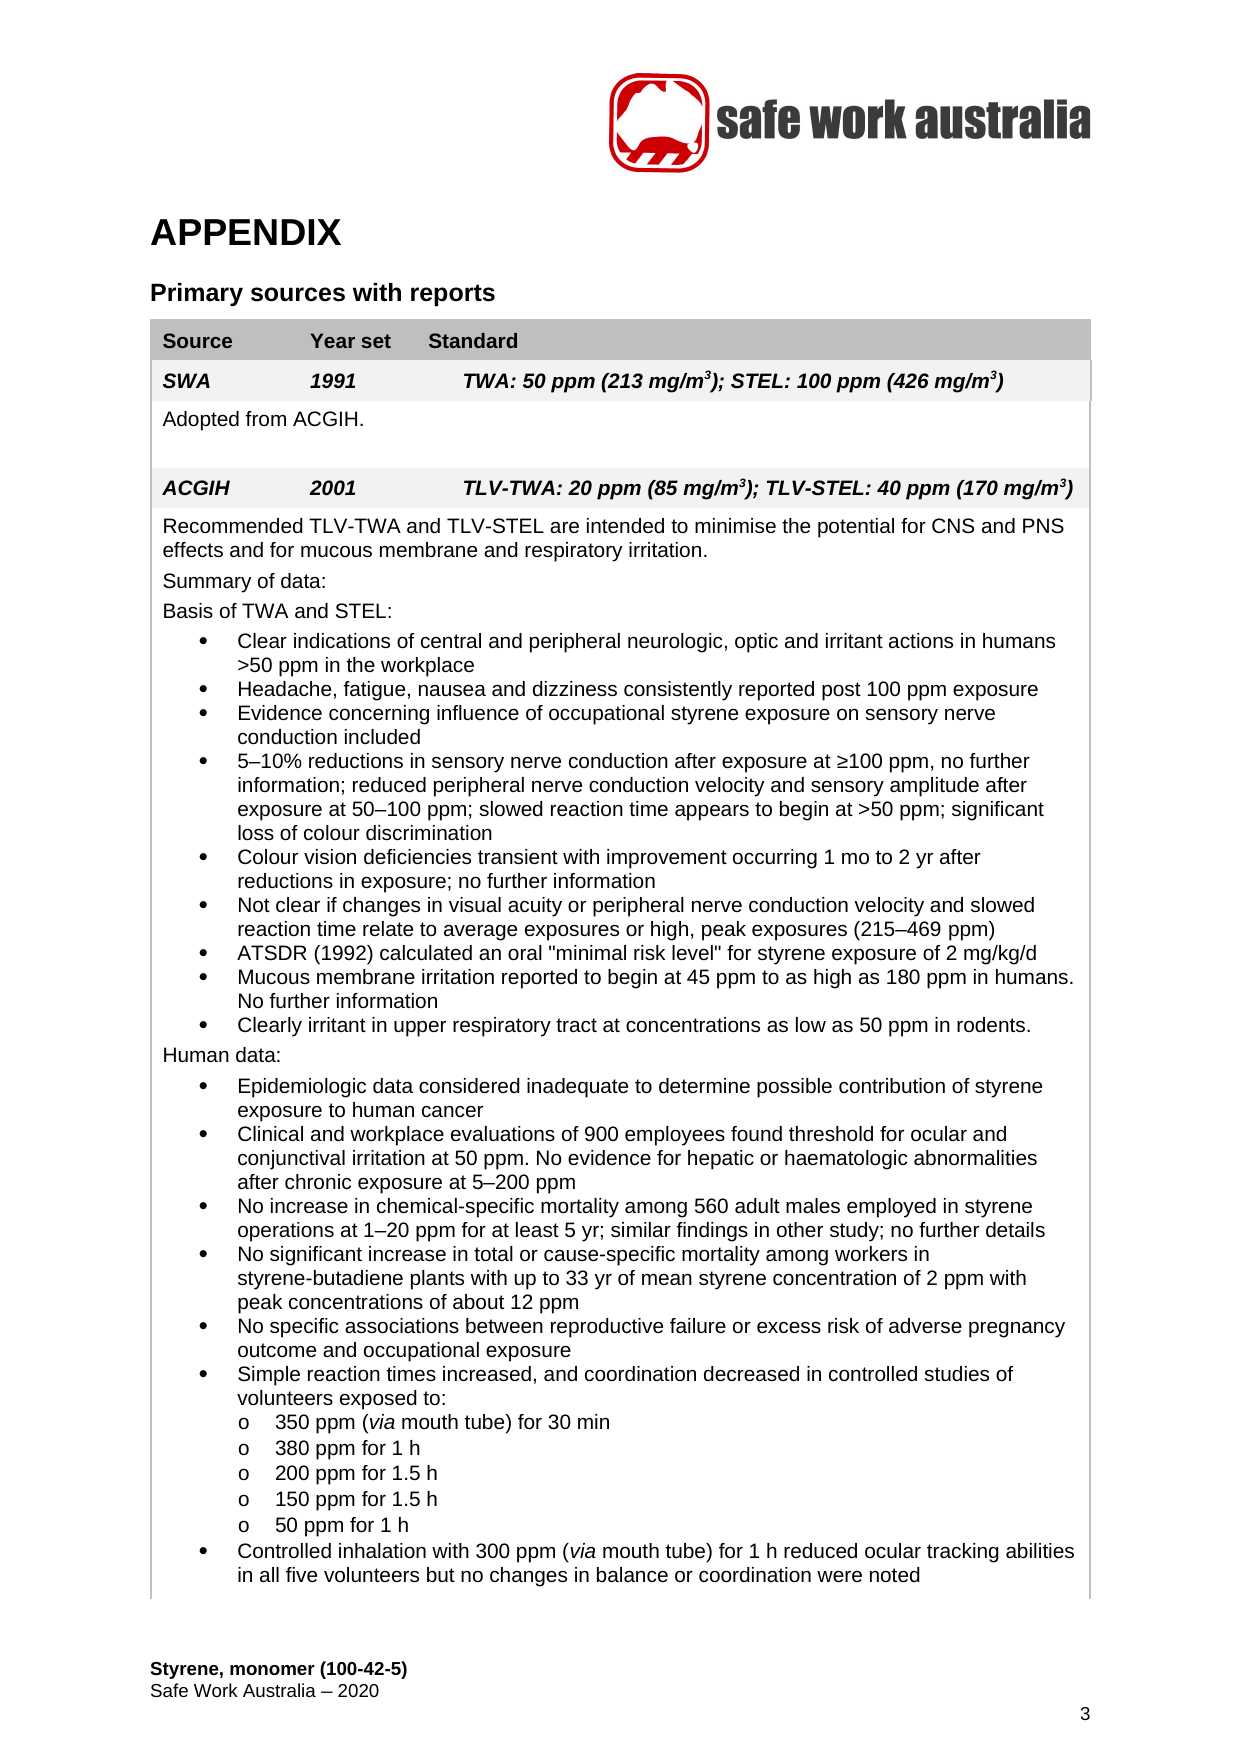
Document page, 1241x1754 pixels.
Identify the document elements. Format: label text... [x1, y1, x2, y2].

table_cell SWA [152, 360, 1090, 401]
subtitle Appendix [150, 210, 1090, 253]
picture [606, 73, 1091, 173]
subtitle Primary sources with reports [150, 278, 1090, 307]
table_cell Adopted from ACGIH. [152, 401, 1089, 467]
table_cell ACGIH [152, 468, 1089, 508]
table_header Source Year set Standard [152, 321, 1089, 360]
